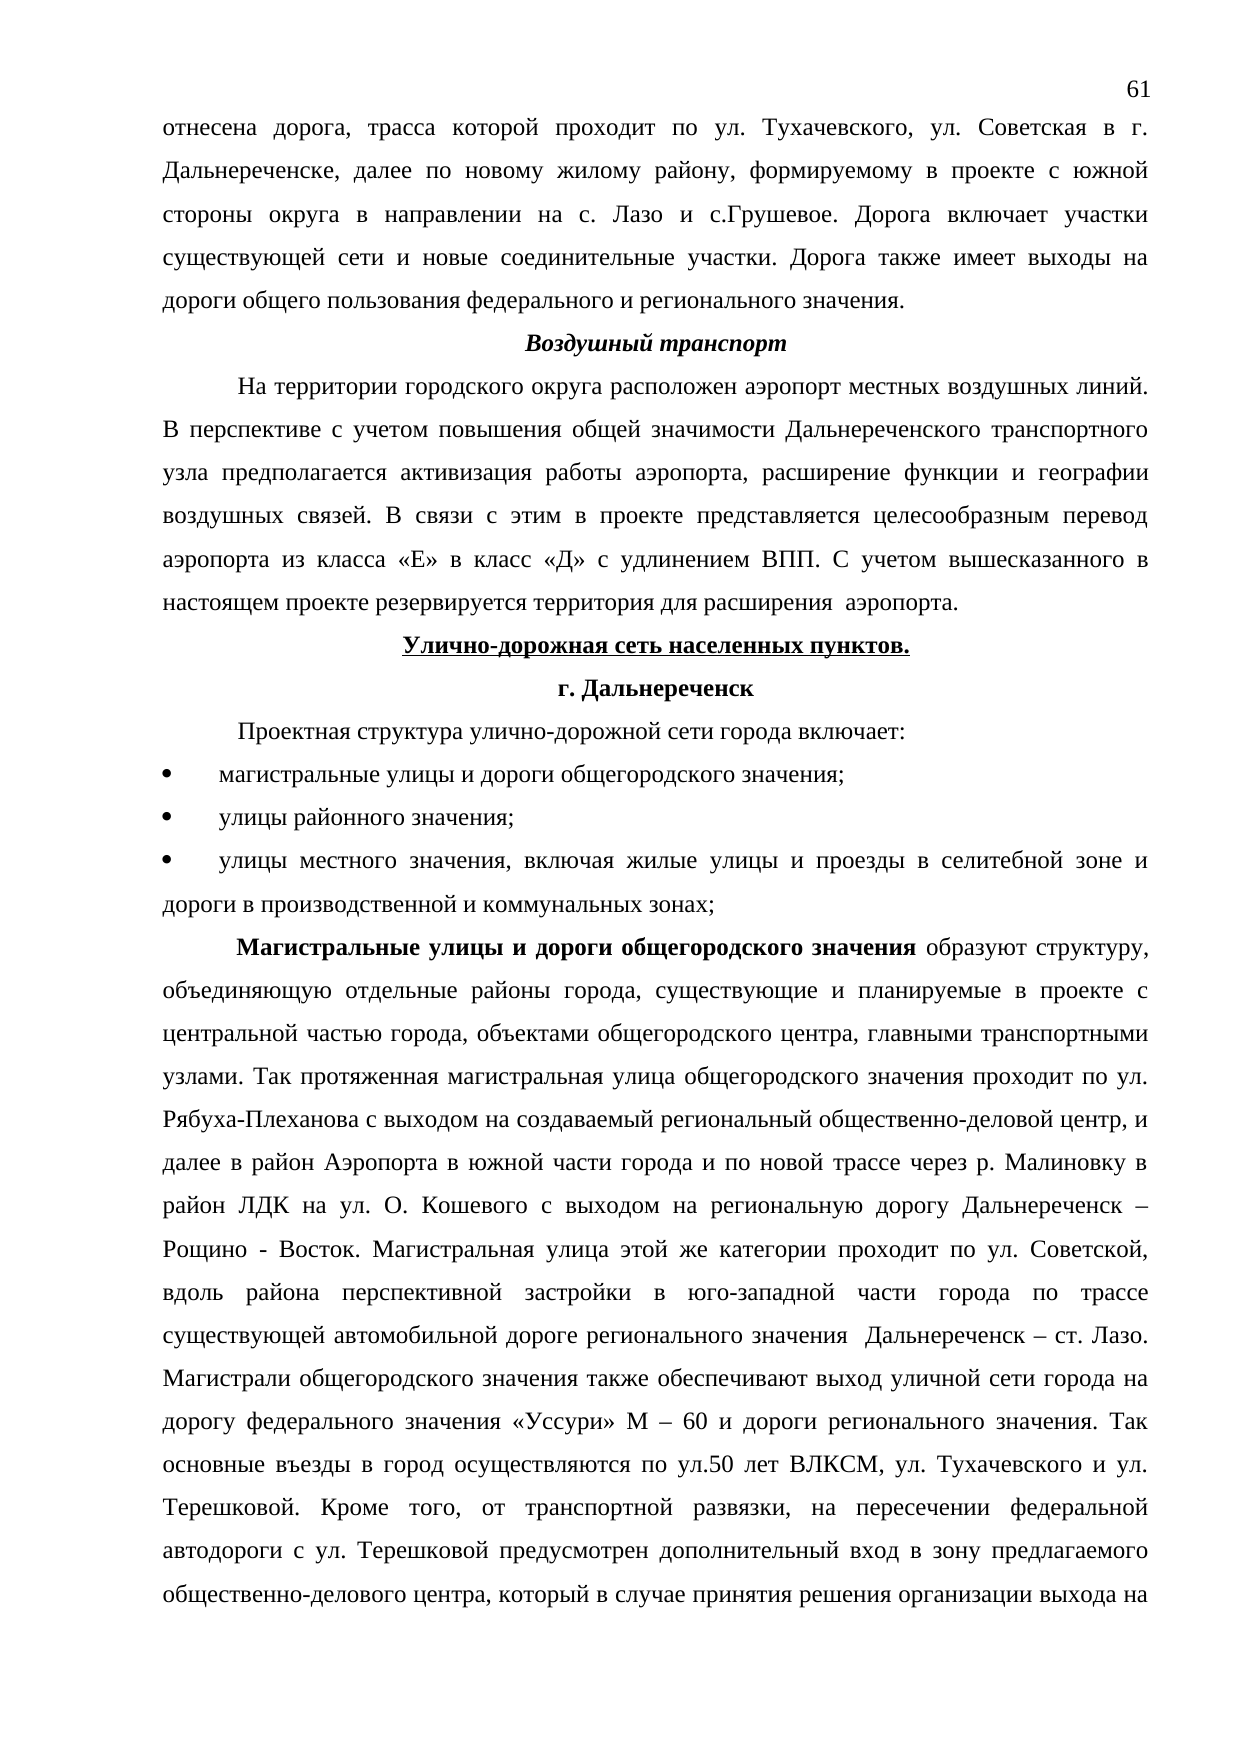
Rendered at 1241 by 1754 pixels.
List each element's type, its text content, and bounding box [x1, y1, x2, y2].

text На территории городского округа расположен аэропорт местных воздушных линий. В перспективе с учетом повышения общей значимости Дальнереченского транспортного узла предполагается активизация работы аэропорта, расширение функции и географии воздушных связей. В связи с этим в проекте представляется целесообразным перевод аэропорта из класса «Е» в класс «Д» с удлинением ВПП. С учетом вышесказанного в настоящем проекте резервируется территория для расширения аэропорта. [162, 371, 1149, 616]
list улицы районного значения; [162, 802, 1149, 831]
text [162, 112, 1149, 314]
text Воздушный транспорт [162, 328, 1149, 357]
list магистральные улицы и дороги общегородского значения; [162, 759, 1149, 788]
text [162, 932, 1149, 1607]
text Проектная структура улично-дорожной сети города включает: [162, 716, 1149, 745]
text г. Дальнереченск [162, 673, 1149, 702]
list улицы местного значения, включая жилые улицы и проезды в селитебной зоне и дороги в производственной и коммунальных зонах; [162, 846, 1149, 917]
text Улично-дорожная сеть населенных пунктов. [162, 630, 1149, 659]
